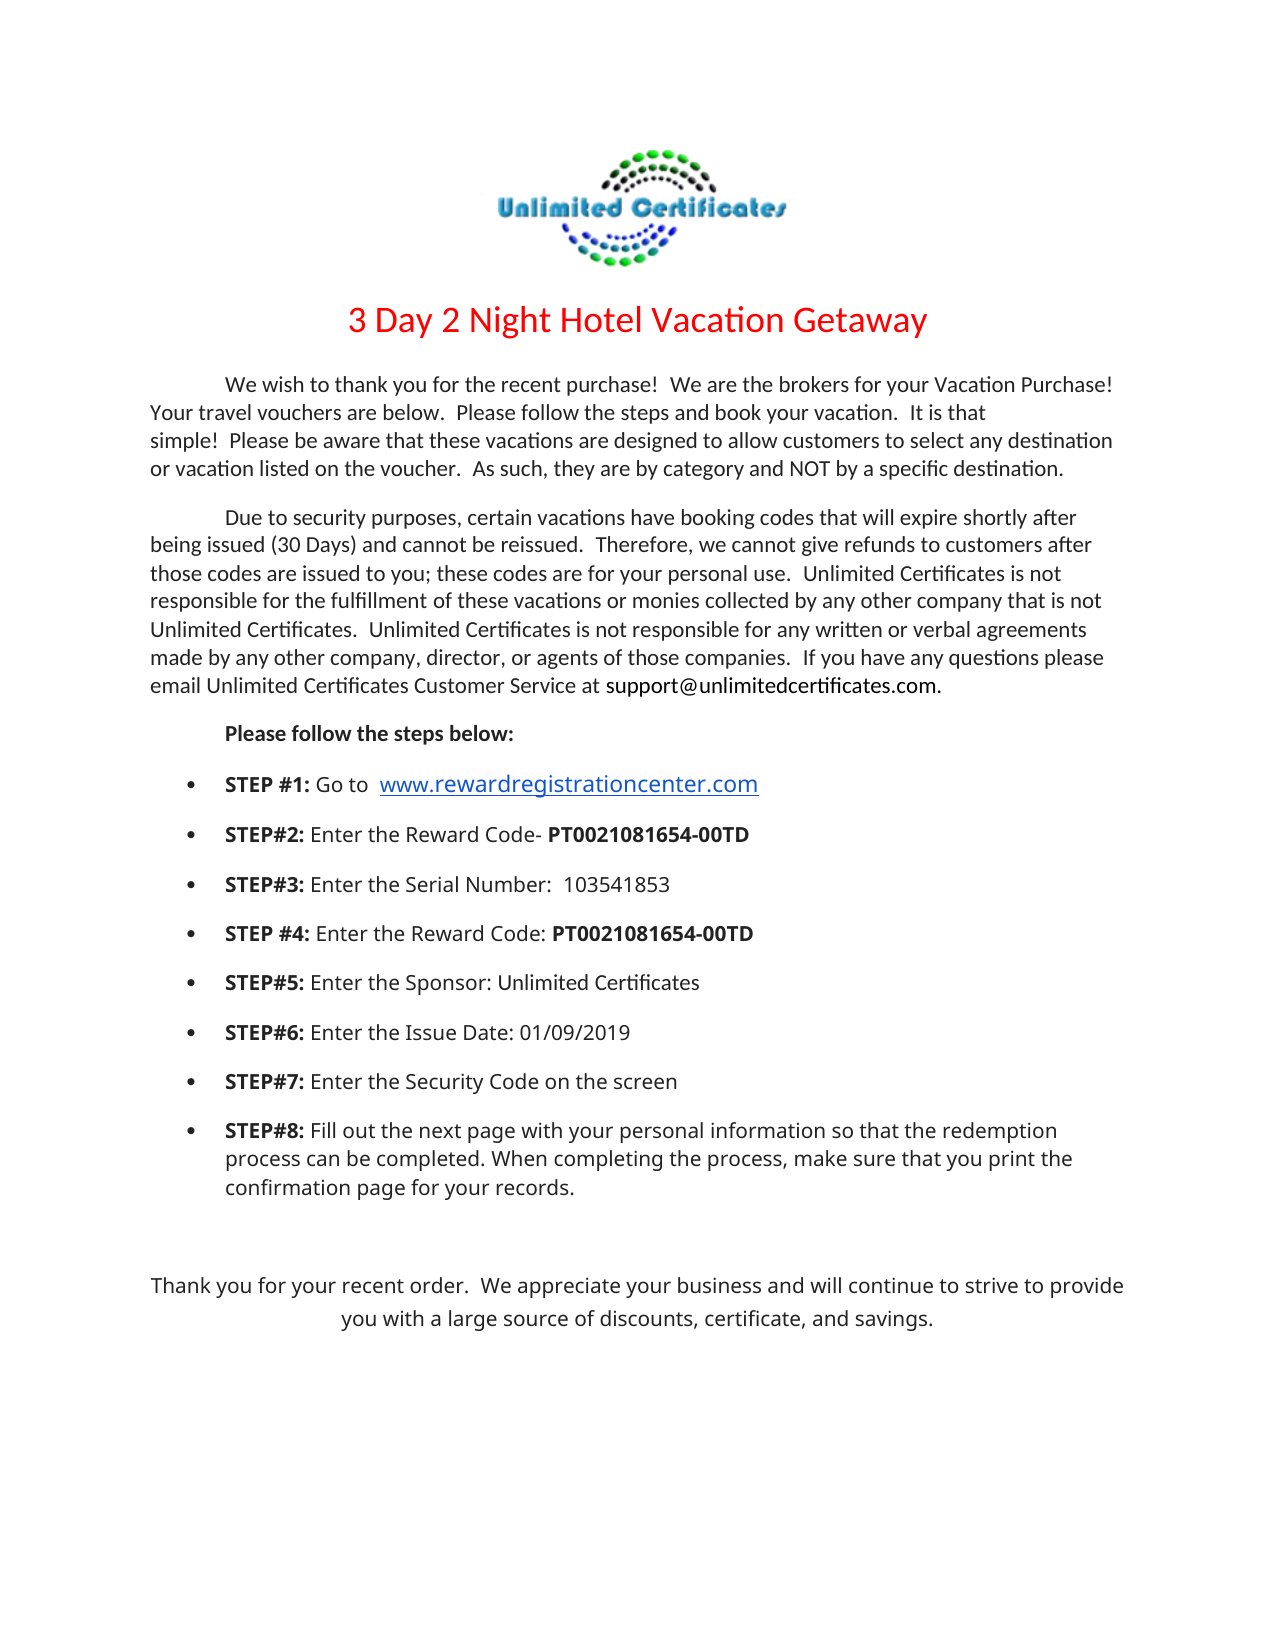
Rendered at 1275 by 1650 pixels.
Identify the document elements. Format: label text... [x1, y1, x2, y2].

list STEP#7: Enter the Security Code on the screen [187, 1067, 1125, 1095]
picture [480, 150, 795, 272]
text Thank you for your recent order. We appreciate your business and will continue to strive to provide you with a large source of discounts, certificate, and savings. [150, 1271, 1125, 1332]
list STEP#2: Enter the Reward Code- PT0021081654-00TD [187, 821, 1125, 849]
list STEP#8: Fill out the next page with your personal information so that the redemption process can be completed. When completing the process, make sure that you print the confirmation page for your records. [187, 1116, 1125, 1201]
list STEP#6: Enter the Issue Date: 01/09/2019 [187, 1018, 1125, 1046]
list STEP#5: Enter the Sponsor: Unlimited Certificates [187, 968, 1125, 997]
list STEP #1: Go to www.rewardregistrationcenter.com [187, 768, 1125, 800]
text Please follow the steps below: [150, 719, 1125, 748]
text We wish to thank you for the recent purchase! We are the brokers for your Vacation Purchase! Your travel vouchers are below. Please follow the steps and book your vacation. It is that simple! Please be aware that these vacations are designed to allow customers to select any destination or vacation listed on the voucher. As such, they are by category and NOT by a specific destination. [150, 370, 1125, 482]
list STEP #4: Enter the Reward Code: PT0021081654-00TD [187, 919, 1125, 947]
text 3 Day 2 Night Hotel Vacation Getaway [150, 296, 1125, 342]
text Due to security purposes, certain vacations have booking codes that will expire shortly after being issued (30 Days) and cannot be reissued. Therefore, we cannot give refunds to customers after those codes are issued to you; these codes are for your personal use. Unlimited Certificates is not responsible for the fulfillment of these vacations or monies collected by any other company that is not Unlimited Certificates. Unlimited Certificates is not responsible for any written or verbal agreements made by any other company, director, or agents of those companies. If you have any questions please email Unlimited Certificates Customer Service at support@unlimitedcertificates.com. [150, 503, 1125, 699]
list STEP#3: Enter the Serial Number: 103541853 [187, 870, 1125, 898]
